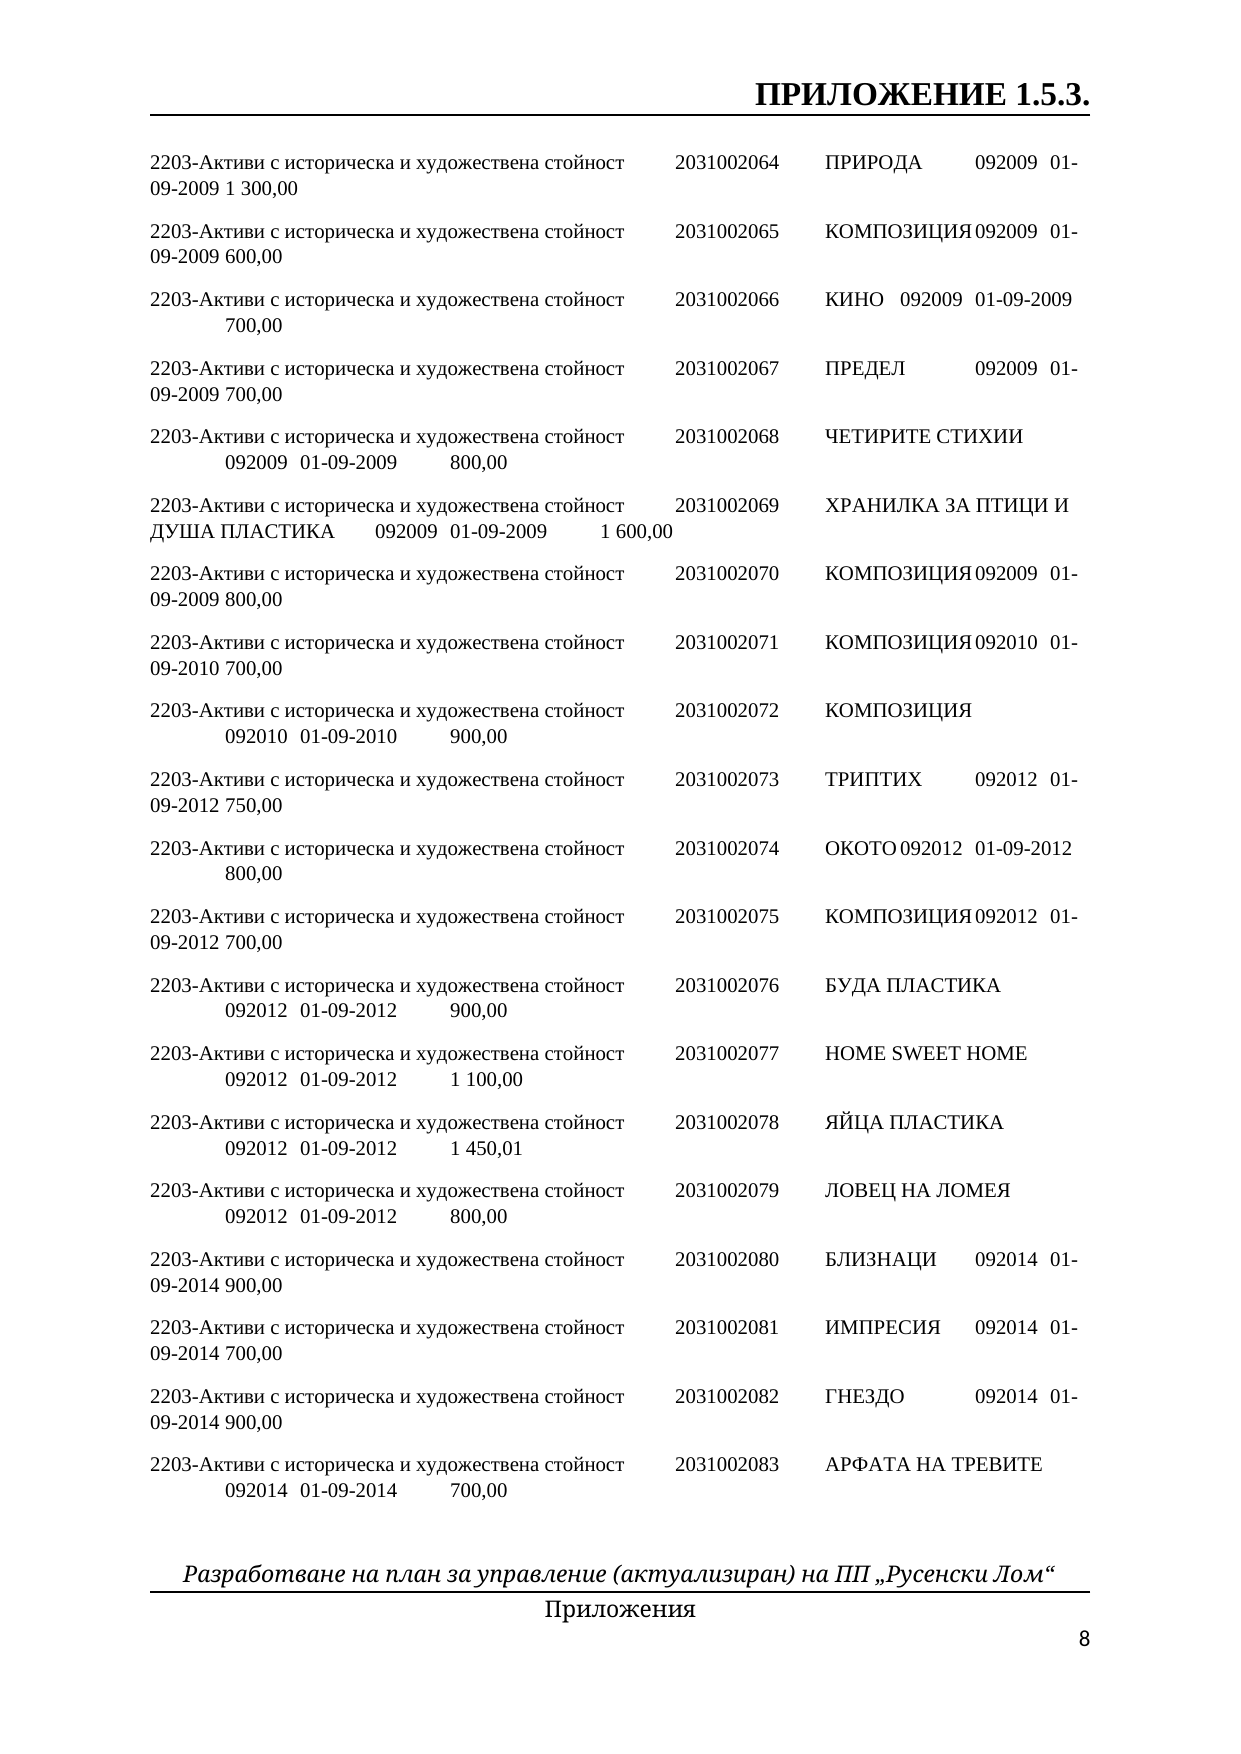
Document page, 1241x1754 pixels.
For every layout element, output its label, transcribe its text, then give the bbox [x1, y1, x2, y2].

text 2203-Активи с историческа и художествена стойност 2031002075 КОМПОЗИЦИЯ 092012 01-09-2012 700,00 [150, 904, 1090, 954]
text 2203-Активи с историческа и художествена стойност 2031002066 КИНО 092009 01-09-2009 700,00 [150, 287, 1090, 337]
text 2203-Активи с историческа и художествена стойност 2031002068 ЧЕТИРИТЕ СТИХИИ 092009 01-09-2009 800,00 [150, 424, 1090, 474]
text 2203-Активи с историческа и художествена стойност 2031002076 БУДА ПЛАСТИКА 092012 01-09-2012 900,00 [150, 972, 1090, 1022]
text 2203-Активи с историческа и художествена стойност 2031002079 ЛОВЕЦ НА ЛОМЕЯ 092012 01-09-2012 800,00 [150, 1178, 1090, 1228]
text 2203-Активи с историческа и художествена стойност 2031002078 ЯЙЦА ПЛАСТИКА 092012 01-09-2012 1 450,01 [150, 1109, 1090, 1159]
text 2203-Активи с историческа и художествена стойност 2031002080 БЛИЗНАЦИ 092014 01-09-2014 900,00 [150, 1247, 1090, 1297]
text 2203-Активи с историческа и художествена стойност 2031002064 ПРИРОДА 092009 01-09-2009 1 300,00 [150, 150, 1090, 200]
text 2203-Активи с историческа и художествена стойност 2031002073 ТРИПТИХ 092012 01-09-2012 750,00 [150, 767, 1090, 817]
text 2203-Активи с историческа и художествена стойност 2031002083 АРФАТА НА ТРЕВИТЕ 092014 01-09-2014 700,00 [150, 1452, 1090, 1502]
text 2203-Активи с историческа и художествена стойност 2031002067 ПРЕДЕЛ 092009 01-09-2009 700,00 [150, 356, 1090, 406]
text 2203-Активи с историческа и художествена стойност 2031002070 КОМПОЗИЦИЯ 092009 01-09-2009 800,00 [150, 561, 1090, 611]
text 2203-Активи с историческа и художествена стойност 2031002081 ИМПРЕСИЯ 092014 01-09-2014 700,00 [150, 1315, 1090, 1365]
text 2203-Активи с историческа и художествена стойност 2031002082 ГНЕЗДО 092014 01-09-2014 900,00 [150, 1384, 1090, 1434]
text 2203-Активи с историческа и художествена стойност 2031002074 ОКОТО 092012 01-09-2012 800,00 [150, 835, 1090, 885]
text 2203-Активи с историческа и художествена стойност 2031002072 КОМПОЗИЦИЯ 092010 01-09-2010 900,00 [150, 698, 1090, 748]
text 2203-Активи с историческа и художествена стойност 2031002071 КОМПОЗИЦИЯ 092010 01-09-2010 700,00 [150, 630, 1090, 680]
text 2203-Активи с историческа и художествена стойност 2031002077 HOME SWEET HOME 092012 01-09-2012 1 100,00 [150, 1041, 1090, 1091]
text 2203-Активи с историческа и художествена стойност 2031002069 ХРАНИЛКА ЗА ПТИЦИ И ДУША ПЛАСТИКА 092009 01-09-2009 1 600,00 [150, 493, 1090, 543]
text 2203-Активи с историческа и художествена стойност 2031002065 КОМПОЗИЦИЯ 092009 01-09-2009 600,00 [150, 218, 1090, 268]
